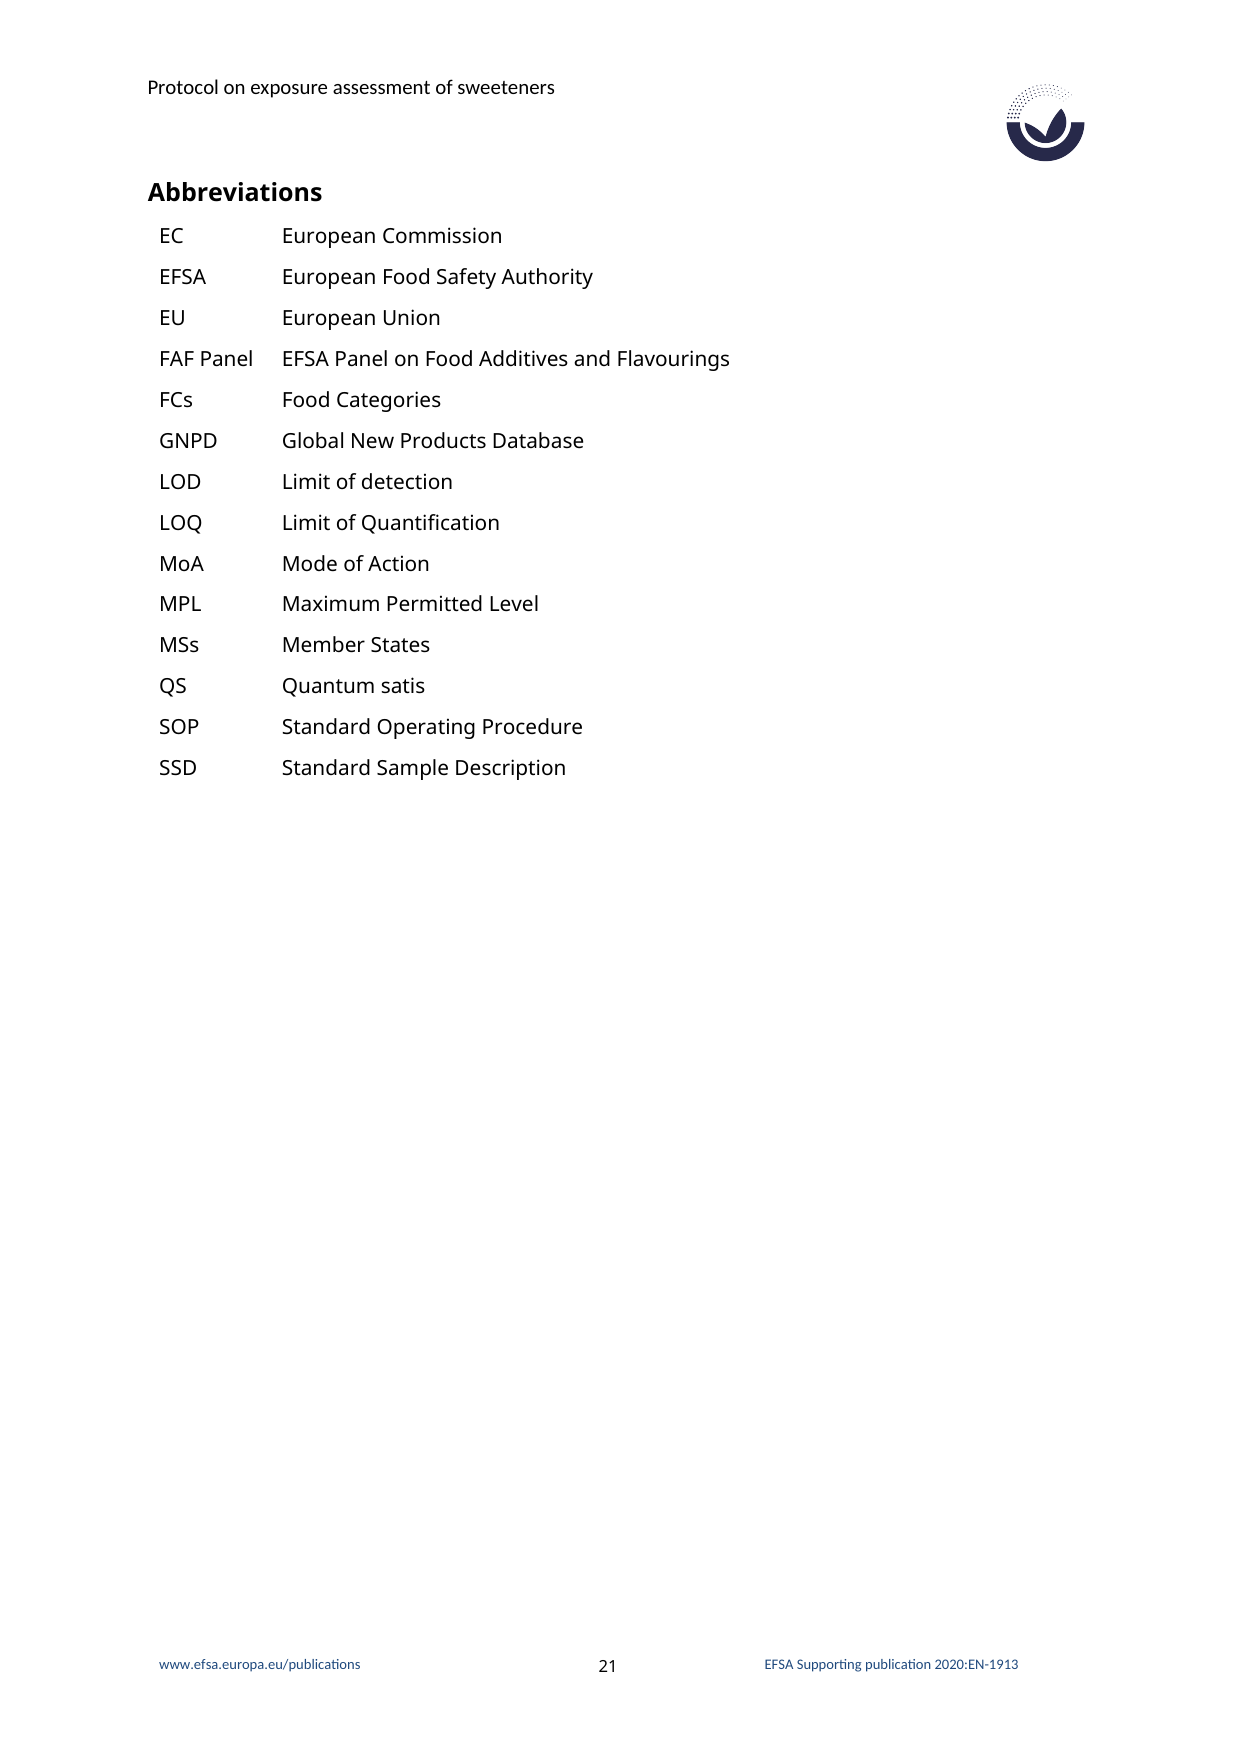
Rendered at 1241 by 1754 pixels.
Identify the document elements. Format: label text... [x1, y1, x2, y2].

table_cell Global New Products Database [270, 426, 1093, 467]
table_cell LOQ [148, 508, 270, 549]
table_cell LOD [148, 467, 270, 508]
table_cell Member States [270, 631, 1093, 671]
table_cell Limit of Quantification [270, 508, 1093, 549]
table_cell European Food Safety Authority [270, 262, 1093, 303]
table_cell Food Categories [270, 385, 1093, 426]
table_cell Quantum satis [270, 671, 1093, 712]
table_cell European Union [270, 303, 1093, 344]
table_cell QS [148, 671, 270, 712]
table_cell MSs [148, 631, 270, 671]
subtitle Abbreviations [148, 174, 1093, 209]
table_cell Mode of Action [270, 549, 1093, 589]
table_cell Maximum Permitted Level [270, 590, 1093, 631]
table_cell EU [148, 303, 270, 344]
table_cell Standard Sample Description [270, 753, 1093, 794]
table_cell FCs [148, 385, 270, 426]
table_cell MoA [148, 549, 270, 589]
table_cell EFSA Panel on Food Additives and Flavourings [270, 344, 1093, 385]
table_cell GNPD [148, 426, 270, 467]
table_cell Standard Operating Procedure [270, 713, 1093, 753]
table_cell SSD [148, 753, 270, 794]
picture [997, 73, 1090, 171]
table_cell Limit of detection [270, 467, 1093, 508]
table_cell SOP [148, 713, 270, 753]
table_header European Commission [270, 221, 1093, 262]
table_cell FAF Panel [148, 344, 270, 385]
table_cell EFSA [148, 262, 270, 303]
table_cell MPL [148, 590, 270, 631]
table_header EC [148, 221, 270, 262]
